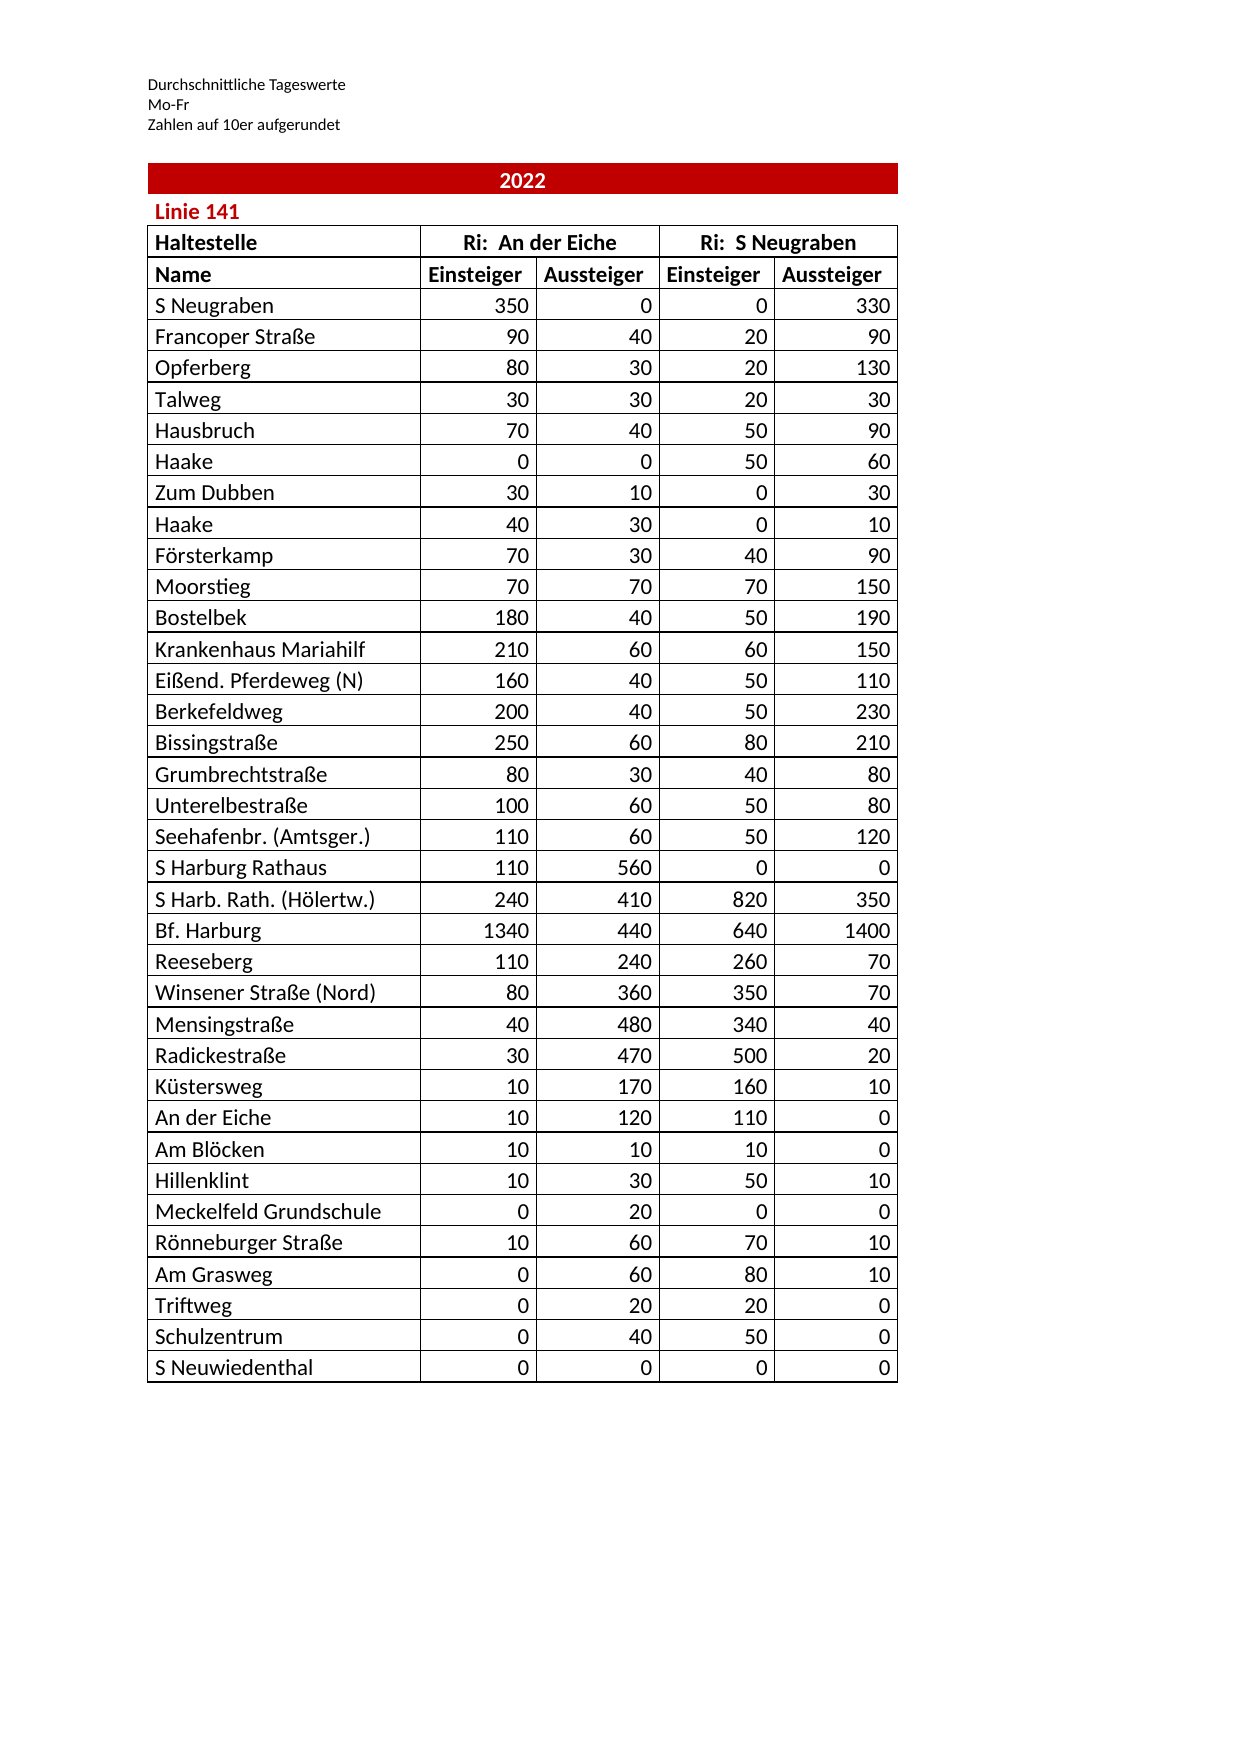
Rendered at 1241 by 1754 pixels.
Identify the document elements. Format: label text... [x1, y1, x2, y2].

table_cell Am Grasweg [148, 1258, 420, 1288]
table_cell 330 [775, 289, 897, 319]
table_cell 0 [421, 1320, 536, 1350]
table_cell 70 [537, 570, 659, 600]
table_cell 110 [775, 664, 897, 694]
table_cell 30 [421, 476, 536, 506]
table_cell Berkefeldweg [148, 695, 420, 725]
table_cell 0 [660, 1195, 774, 1225]
table_cell Meckelfeld Grundschule [148, 1195, 420, 1225]
table_cell Zum Dubben [148, 476, 420, 506]
table_cell 60 [537, 1226, 659, 1256]
table_cell Seehafenbr. (Amtsger.) [148, 820, 420, 850]
table_cell 40 [537, 1320, 659, 1350]
table_cell 50 [660, 414, 774, 444]
table_cell 160 [660, 1070, 774, 1100]
table_cell 70 [421, 570, 536, 600]
table_cell 70 [660, 570, 774, 600]
table_cell 0 [660, 289, 774, 319]
table_cell 500 [660, 1039, 774, 1069]
table_cell 70 [660, 1226, 774, 1256]
table_cell [421, 194, 536, 225]
table_cell S Neuwiedenthal [148, 1351, 420, 1381]
table_cell Unterelbestraße [148, 789, 420, 819]
table_cell Einsteiger [660, 258, 774, 288]
table_cell 20 [660, 351, 774, 381]
table_cell Winsener Straße (Nord) [148, 976, 420, 1006]
table_cell 0 [660, 1351, 774, 1381]
table_cell 90 [775, 414, 897, 444]
table_cell Haltestelle [148, 226, 420, 256]
table_cell 80 [421, 758, 536, 788]
table_cell 210 [775, 726, 897, 756]
table_cell Francoper Straße [148, 320, 420, 350]
table_cell 0 [775, 1133, 897, 1163]
table_cell 30 [537, 383, 659, 413]
table_cell 60 [537, 726, 659, 756]
table_cell Krankenhaus Mariahilf [148, 633, 420, 663]
table_cell 40 [660, 539, 774, 569]
table_cell Radickestraße [148, 1039, 420, 1069]
table_cell Talweg [148, 383, 420, 413]
table_cell Försterkamp [148, 539, 420, 569]
table_cell Einsteiger [421, 258, 536, 288]
table_cell 20 [775, 1039, 897, 1069]
table_cell Aussteiger [775, 258, 897, 288]
table_cell 0 [775, 1351, 897, 1381]
table_cell 560 [537, 851, 659, 881]
table_cell 10 [537, 1133, 659, 1163]
table_cell 80 [775, 789, 897, 819]
table_cell 240 [537, 945, 659, 975]
table_cell 90 [775, 320, 897, 350]
table_cell Bf. Harburg [148, 914, 420, 944]
table_cell 30 [537, 758, 659, 788]
table_cell Grumbrechtstraße [148, 758, 420, 788]
table_cell 250 [421, 726, 536, 756]
table_cell 70 [775, 976, 897, 1006]
table_cell 0 [775, 1320, 897, 1350]
table_cell 0 [660, 851, 774, 881]
table_cell 30 [421, 383, 536, 413]
table_cell 350 [660, 976, 774, 1006]
table_cell 10 [421, 1133, 536, 1163]
table_cell 40 [537, 320, 659, 350]
table_cell 10 [775, 1258, 897, 1288]
table_cell 0 [537, 289, 659, 319]
table_cell [775, 194, 898, 225]
table_cell 110 [421, 851, 536, 881]
table_cell S Neugraben [148, 289, 420, 319]
table_cell 440 [537, 914, 659, 944]
table_cell 60 [537, 820, 659, 850]
table_cell 150 [775, 570, 897, 600]
table_cell 80 [660, 726, 774, 756]
table_cell Ri: S Neugraben [660, 226, 897, 256]
table_cell 0 [421, 1195, 536, 1225]
table_cell 100 [421, 789, 536, 819]
table_cell 190 [775, 601, 897, 631]
table_cell 160 [421, 664, 536, 694]
table_cell 70 [775, 945, 897, 975]
table_cell 50 [660, 820, 774, 850]
table_cell 30 [775, 383, 897, 413]
table_cell 20 [537, 1289, 659, 1319]
table_cell 0 [660, 508, 774, 538]
table_cell 60 [660, 633, 774, 663]
table_cell Triftweg [148, 1289, 420, 1319]
table_cell 80 [421, 351, 536, 381]
table_cell Name [148, 258, 420, 288]
table_cell 0 [775, 1195, 897, 1225]
table_cell 170 [537, 1070, 659, 1100]
table_cell Haake [148, 508, 420, 538]
table_cell 50 [660, 445, 774, 475]
table_cell 180 [421, 601, 536, 631]
table_cell 50 [660, 695, 774, 725]
table_cell 30 [537, 351, 659, 381]
table_cell Hillenklint [148, 1164, 420, 1194]
table_cell 60 [537, 789, 659, 819]
table_cell 260 [660, 945, 774, 975]
table_cell 30 [537, 539, 659, 569]
table_cell 350 [421, 289, 536, 319]
table_cell 70 [421, 414, 536, 444]
table_cell 30 [537, 1164, 659, 1194]
table_cell Haake [148, 445, 420, 475]
table_cell 50 [660, 664, 774, 694]
table_cell 410 [537, 883, 659, 913]
table_cell 20 [660, 383, 774, 413]
table_cell 30 [537, 508, 659, 538]
table_cell 0 [775, 851, 897, 881]
table_cell 40 [537, 664, 659, 694]
table_cell Am Blöcken [148, 1133, 420, 1163]
table_cell Reeseberg [148, 945, 420, 975]
table_cell 40 [421, 1008, 536, 1038]
table_cell 20 [537, 1195, 659, 1225]
table_cell 350 [775, 883, 897, 913]
table_cell 80 [421, 976, 536, 1006]
table_cell 360 [537, 976, 659, 1006]
table_cell 640 [660, 914, 774, 944]
table_cell 110 [421, 820, 536, 850]
table_cell 210 [421, 633, 536, 663]
table_cell 150 [775, 633, 897, 663]
table_cell Linie 141 [148, 194, 421, 225]
table_cell S Harburg Rathaus [148, 851, 420, 881]
table_cell 20 [660, 1289, 774, 1319]
table_cell 0 [537, 1351, 659, 1381]
table_cell An der Eiche [148, 1101, 420, 1131]
table_cell 60 [775, 445, 897, 475]
table_cell 90 [775, 539, 897, 569]
table_cell Opferberg [148, 351, 420, 381]
table_cell Küstersweg [148, 1070, 420, 1100]
table_cell 60 [537, 633, 659, 663]
table_cell 0 [775, 1101, 897, 1131]
table_cell 0 [421, 1258, 536, 1288]
table_cell 130 [775, 351, 897, 381]
table_cell 200 [421, 695, 536, 725]
table_cell 30 [421, 1039, 536, 1069]
table_cell 20 [660, 320, 774, 350]
table_cell S Harb. Rath. (Hölertw.) [148, 883, 420, 913]
table_cell 10 [775, 1070, 897, 1100]
table_cell 80 [660, 1258, 774, 1288]
table_cell Schulzentrum [148, 1320, 420, 1350]
table_cell 10 [537, 476, 659, 506]
table_cell 50 [660, 601, 774, 631]
table_cell 230 [775, 695, 897, 725]
table_header 2022 [148, 163, 898, 194]
table_cell 0 [660, 476, 774, 506]
table_cell 0 [421, 1351, 536, 1381]
table_cell 80 [775, 758, 897, 788]
table_cell 10 [660, 1133, 774, 1163]
table_cell 40 [660, 758, 774, 788]
table_cell 50 [660, 1164, 774, 1194]
table_cell 10 [775, 1164, 897, 1194]
table_cell 30 [775, 476, 897, 506]
table_cell 480 [537, 1008, 659, 1038]
table_cell 10 [421, 1164, 536, 1194]
table_cell 10 [421, 1070, 536, 1100]
table_cell 40 [537, 695, 659, 725]
table_cell 10 [775, 508, 897, 538]
table_cell Mensingstraße [148, 1008, 420, 1038]
table_cell Hausbruch [148, 414, 420, 444]
table_cell 40 [421, 508, 536, 538]
table_cell 10 [421, 1226, 536, 1256]
table_cell 50 [660, 789, 774, 819]
table_cell 60 [537, 1258, 659, 1288]
table_cell 820 [660, 883, 774, 913]
table_cell 240 [421, 883, 536, 913]
table_cell 1400 [775, 914, 897, 944]
table_cell 50 [660, 1320, 774, 1350]
table_cell Bostelbek [148, 601, 420, 631]
table_cell [536, 194, 659, 225]
table_cell Ri: An der Eiche [421, 226, 659, 256]
table_cell Bissingstraße [148, 726, 420, 756]
table_cell 40 [537, 414, 659, 444]
table_cell 340 [660, 1008, 774, 1038]
table_cell 0 [537, 445, 659, 475]
table_cell 70 [421, 539, 536, 569]
table_cell Moorstieg [148, 570, 420, 600]
table_cell 0 [775, 1289, 897, 1319]
table_cell Rönneburger Straße [148, 1226, 420, 1256]
table_cell 120 [775, 820, 897, 850]
table_cell 110 [660, 1101, 774, 1131]
table_cell 40 [537, 601, 659, 631]
table_cell 90 [421, 320, 536, 350]
table_cell 0 [421, 1289, 536, 1319]
table_cell 0 [421, 445, 536, 475]
table_cell [659, 194, 774, 225]
table_cell 120 [537, 1101, 659, 1131]
table_cell 10 [421, 1101, 536, 1131]
table_cell Aussteiger [537, 258, 659, 288]
table_cell 1340 [421, 914, 536, 944]
table_cell 40 [775, 1008, 897, 1038]
table_cell 470 [537, 1039, 659, 1069]
table_cell 10 [775, 1226, 897, 1256]
table_cell Eißend. Pferdeweg (N) [148, 664, 420, 694]
table_cell 110 [421, 945, 536, 975]
